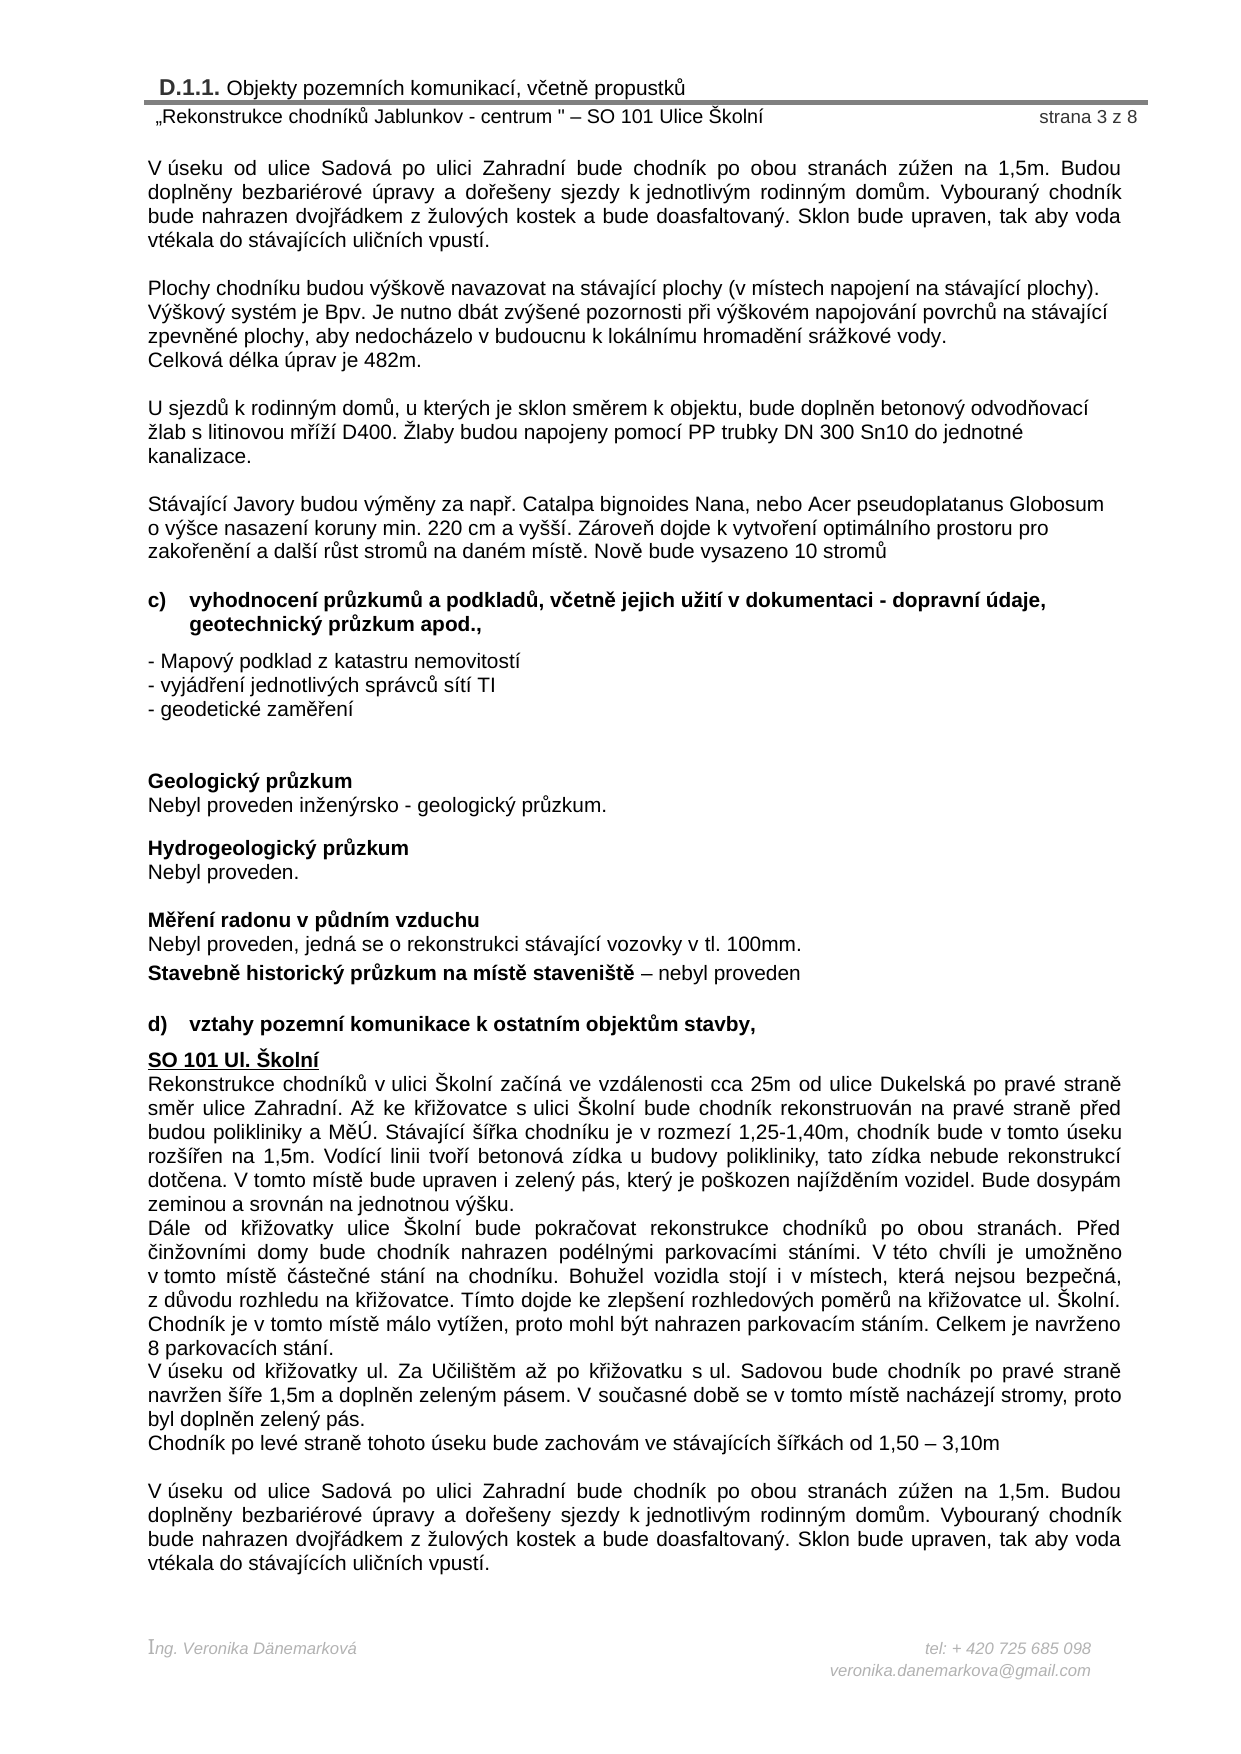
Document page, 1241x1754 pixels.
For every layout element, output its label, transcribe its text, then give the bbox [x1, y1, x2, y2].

text Nebyl proveden, jedná se o rekonstrukci stávající vozovky v tl. 100mm. [148, 931, 1122, 955]
text Hydrogeologický průzkum [148, 836, 1122, 859]
text Stavebně historický průzkum na místě staveniště – nebyl proveden [148, 955, 1122, 986]
text Rekonstrukce chodníků v ulici Školní začíná ve vzdálenosti cca 25m od ulice Dukelská po pravé straně směr ulice Zahradní. Až ke křižovatce s ulici Školní bude chodník rekonstruován na pravé straně před budou polikliniky a MěÚ. Stávající šířka chodníku je v rozmezí 1,25-1,40m, chodník bude v tomto úseku rozšířen na 1,5m. Vodící linii tvoří betonová zídka u budovy polikliniky, tato zídka nebude rekonstrukcí dotčena. V tomto místě bude upraven i zelený pás, který je poškozen najížděním vozidel. Bude dosypám zeminou a srovnán na jednotnou výšku. [148, 1072, 1122, 1216]
text Celková délka úprav je 482m. [148, 348, 1122, 372]
subtitle vztahy pozemní komunikace k ostatním objektům stavby, [148, 1011, 1122, 1035]
text V úseku od ulice Sadová po ulici Zahradní bude chodník po obou stranách zúžen na 1,5m. Budou doplněny bezbariérové úpravy a dořešeny sjezdy k jednotlivým rodinným domům. Vybouraný chodník bude nahrazen dvojřádkem z žulových kostek a bude doasfaltovaný. Sklon bude upraven, tak aby voda vtékala do stávajících uličních vpustí. [148, 156, 1122, 252]
text - vyjádření jednotlivých správců sítí TI [148, 673, 1122, 697]
text Měření radonu v půdním vzduchu [148, 907, 1122, 931]
text V úseku od ulice Sadová po ulici Zahradní bude chodník po obou stranách zúžen na 1,5m. Budou doplněny bezbariérové úpravy a dořešeny sjezdy k jednotlivým rodinným domům. Vybouraný chodník bude nahrazen dvojřádkem z žulových kostek a bude doasfaltovaný. Sklon bude upraven, tak aby voda vtékala do stávajících uličních vpustí. [148, 1479, 1122, 1575]
subtitle vyhodnocení průzkumů a podkladů, včetně jejich užití v dokumentaci - dopravní údaje, geotechnický průzkum apod., [148, 588, 1122, 636]
text Chodník po levé straně tohoto úseku bude zachovám ve stávajících šířkách od 1,50 – 3,10m [148, 1431, 1122, 1455]
text - Mapový podklad z katastru nemovitostí [148, 649, 1122, 673]
text SO 101 Ul. Školní [148, 1048, 1122, 1072]
text Nebyl proveden. [148, 859, 1122, 883]
text V úseku od křižovatky ul. Za Učilištěm až po křižovatku s ul. Sadovou bude chodník po pravé straně navržen šíře 1,5m a doplněn zeleným pásem. V současné době se v tomto místě nacházejí stromy, proto byl doplněn zelený pás. [148, 1359, 1122, 1431]
text Geologický průzkum [148, 768, 1122, 792]
text Nebyl proveden inženýrsko - geologický průzkum. [148, 792, 1122, 816]
text Plochy chodníku budou výškově navazovat na stávající plochy (v místech napojení na stávající plochy). Výškový systém je Bpv. Je nutno dbát zvýšené pozornosti při výškovém napojování povrchů na stávající zpevněné plochy, aby nedocházelo v budoucnu k lokálnímu hromadění srážkové vody. [148, 276, 1122, 348]
text Stávající Javory budou výměny za např. Catalpa bignoides Nana, nebo Acer pseudoplatanus Globosum o výšce nasazení koruny min. 220 cm a vyšší. Zároveň dojde k vytvoření optimálního prostoru pro zakořenění a další růst stromů na daném místě. Nově bude vysazeno 10 stromů [148, 491, 1122, 563]
text U sjezdů k rodinným domů, u kterých je sklon směrem k objektu, bude doplněn betonový odvodňovací žlab s litinovou mříží D400. Žlaby budou napojeny pomocí PP trubky DN 300 Sn10 do jednotné kanalizace. [148, 396, 1122, 467]
text - geodetické zaměření [148, 697, 1122, 721]
text Dále od křižovatky ulice Školní bude pokračovat rekonstrukce chodníků po obou stranách. Před činžovními domy bude chodník nahrazen podélnými parkovacími stáními. V této chvíli je umožněno v tomto místě částečné stání na chodníku. Bohužel vozidla stojí i v místech, která nejsou bezpečná, z důvodu rozhledu na křižovatce. Tímto dojde ke zlepšení rozhledových poměrů na křižovatce ul. Školní. Chodník je v tomto místě málo vytížen, proto mohl být nahrazen parkovacím stáním. Celkem je navrženo 8 parkovacích stání. [148, 1216, 1122, 1359]
